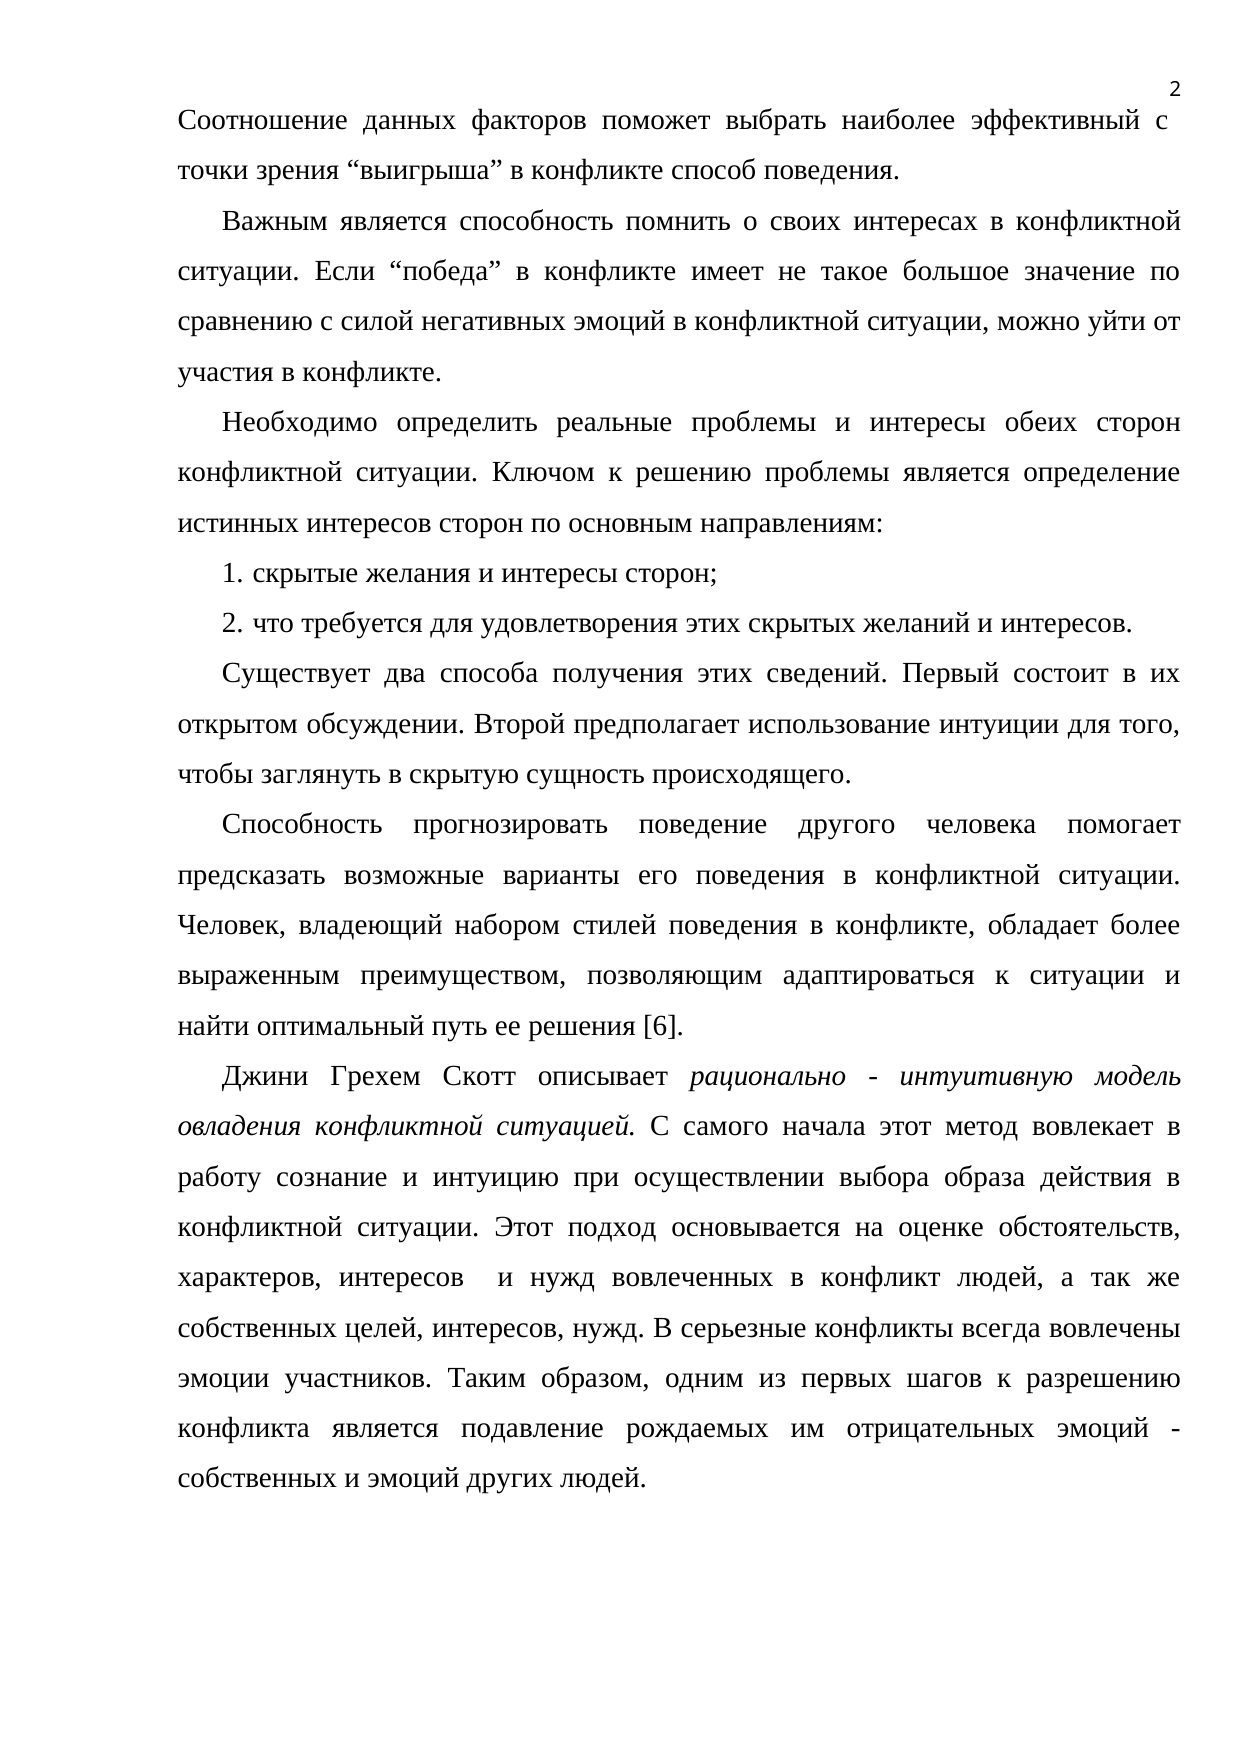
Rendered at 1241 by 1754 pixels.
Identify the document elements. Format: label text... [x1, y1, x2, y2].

text Джини Грехем Скотт описывает рационально - интуитивную модель овладения конфликтной ситуацией. С самого начала этот метод вовлекает в работу сознание и интуицию при осуществлении выбора образа действия в конфликтной ситуации. Этот подход основывается на оценке обстоятельств, характеров, интересов и нужд вовлеченных в конфликт людей, а так же собственных целей, интересов, нужд. В серьезные конфликты всегда вовлечены эмоции участников. Таким образом, одним из первых шагов к разрешению конфликта является подавление рождаемых им отрицательных эмоций - собственных и эмоций других людей. [177, 1058, 1181, 1494]
list скрытые желания и интересы сторон; [177, 555, 1181, 589]
text Необходимо определить реальные проблемы и интересы обеих сторон конфликтной ситуации. Ключом к решению проблемы является определение истинных интересов сторон по основным направлениям: [177, 404, 1181, 538]
text Существует два способа получения этих сведений. Первый состоит в их открытом обсуждении. Второй предполагает использование интуиции для того, чтобы заглянуть в скрытую сущность происходящего. [177, 656, 1181, 790]
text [177, 102, 1181, 186]
list что требуется для удовлетворения этих скрытых желаний и интересов. [177, 606, 1181, 639]
text Способность прогнозировать поведение другого человека помогает предсказать возможные варианты его поведения в конфликтной ситуации. Человек, владеющий набором стилей поведения в конфликте, обладает более выраженным преимуществом, позволяющим адаптироваться к ситуации и найти оптимальный путь ее решения [6]. [177, 807, 1181, 1042]
text Важным является способность помнить о своих интересах в конфликтной ситуации. Если “победа” в конфликте имеет не такое большое значение по сравнению с силой негативных эмоций в конфликтной ситуации, можно уйти от участия в конфликте. [177, 203, 1181, 387]
